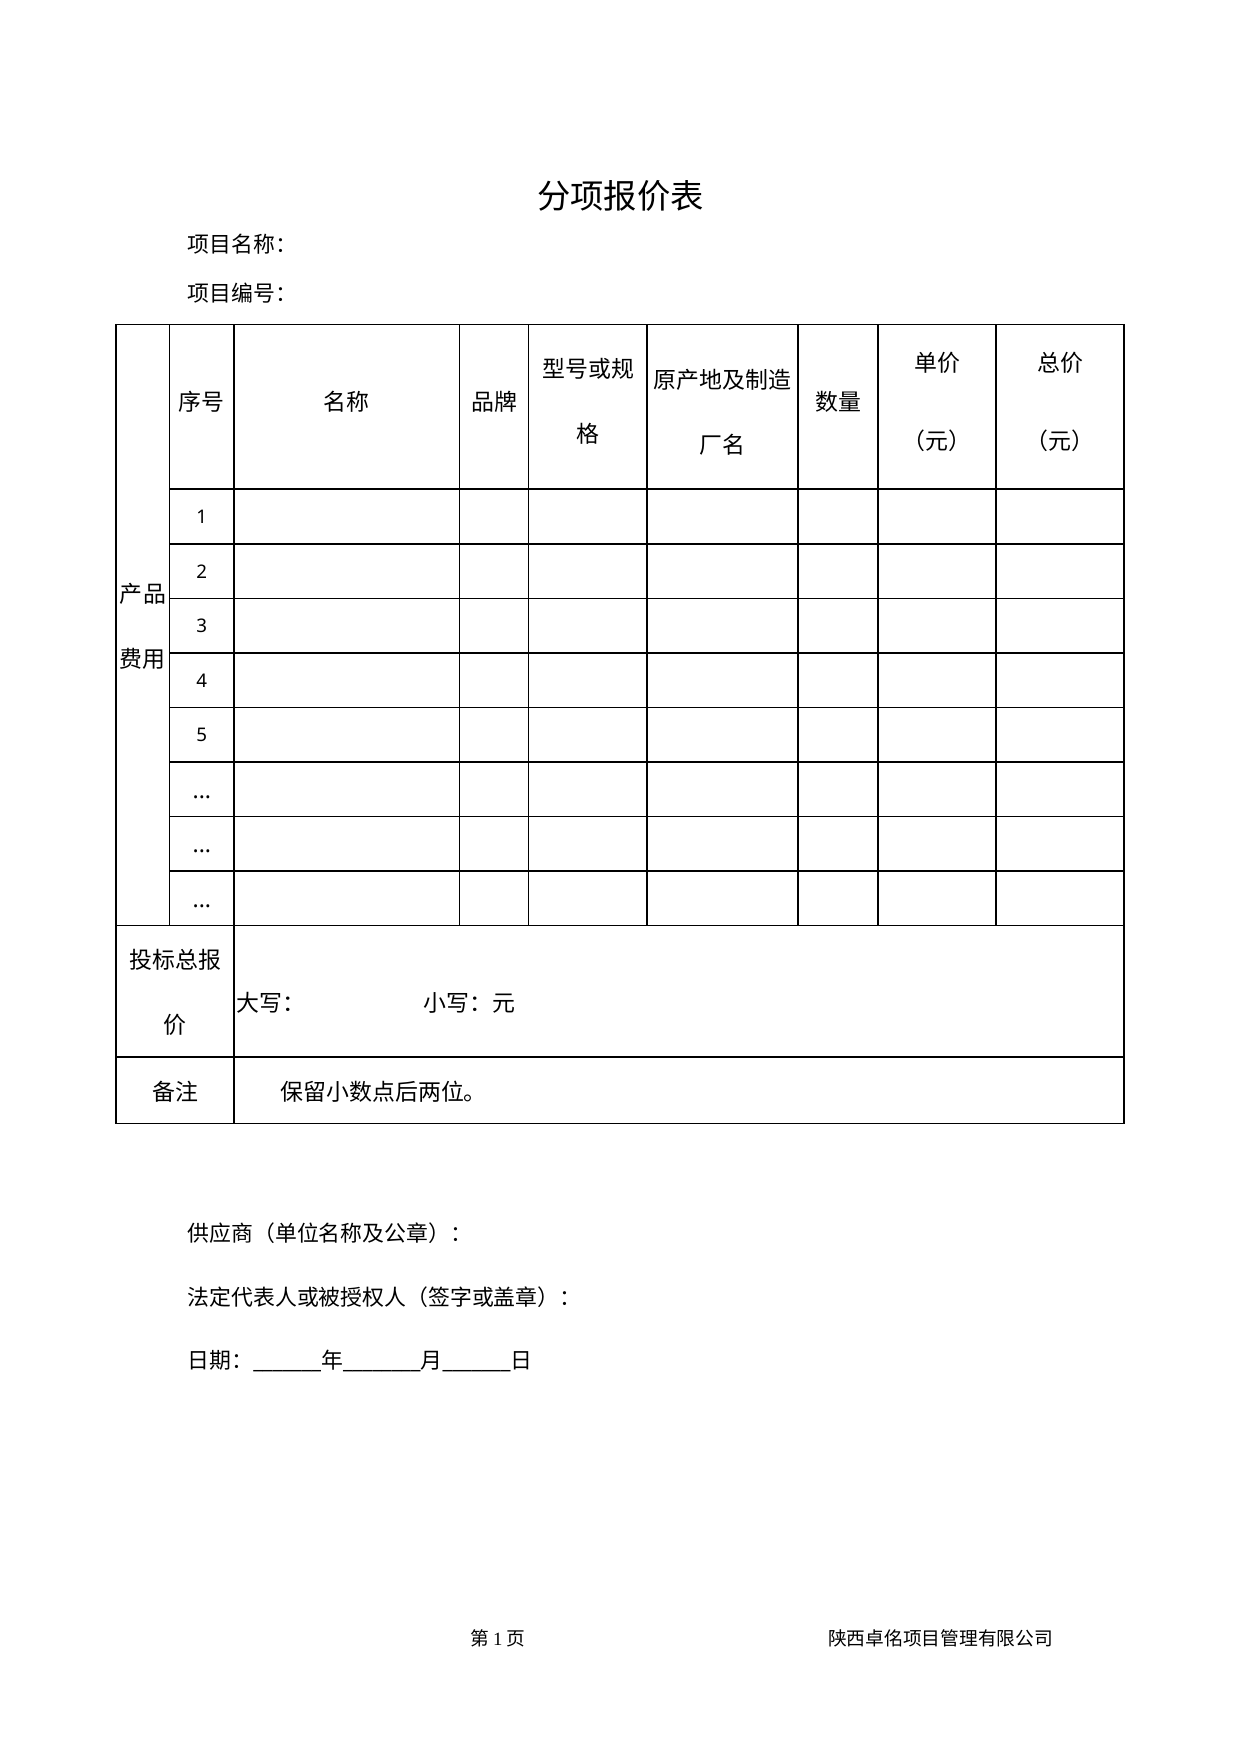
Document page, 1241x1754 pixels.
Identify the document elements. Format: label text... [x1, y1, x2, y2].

table_header 数量 [799, 325, 877, 488]
table_cell 5 [170, 708, 233, 761]
table_cell [529, 708, 646, 761]
table_cell [799, 490, 877, 543]
table_cell [235, 545, 459, 597]
table_header 品牌 [460, 325, 528, 488]
table_cell [879, 545, 995, 597]
table_cell [799, 708, 877, 761]
table_cell [529, 654, 646, 707]
table_cell ... [170, 763, 233, 816]
table_cell [460, 763, 528, 816]
table_cell [648, 708, 797, 761]
table_header 型号或规格 [529, 325, 646, 488]
table_cell [529, 817, 646, 870]
table_cell [460, 545, 528, 597]
table_cell [529, 545, 646, 597]
table_header 序号 [170, 325, 233, 488]
table_cell [648, 654, 797, 707]
table_cell [648, 872, 797, 925]
table_cell 2 [170, 545, 233, 597]
table_cell [997, 872, 1123, 925]
table_cell [235, 872, 459, 925]
table_cell ... [170, 817, 233, 870]
table_cell [648, 490, 797, 543]
table_cell [235, 654, 459, 707]
table_cell [879, 490, 995, 543]
table_cell [235, 490, 459, 543]
table_cell [799, 599, 877, 652]
table_cell [460, 872, 528, 925]
table_cell [879, 817, 995, 870]
table_cell [235, 708, 459, 761]
table_cell [235, 817, 459, 870]
table_cell [997, 599, 1123, 652]
table_cell [460, 708, 528, 761]
table_header 产品费用 [117, 325, 169, 925]
table_cell [460, 654, 528, 707]
table_cell 4 [170, 654, 233, 707]
table_cell [879, 763, 995, 816]
table_header 原产地及制造厂名 [648, 325, 797, 488]
table_cell [997, 763, 1123, 816]
table_header 总价 （元） [997, 325, 1123, 488]
text 供应商（单位名称及公章）： [187, 1216, 1053, 1248]
table_cell [879, 872, 995, 925]
table_cell [879, 654, 995, 707]
text 项目编号： [187, 275, 1053, 308]
table_cell [997, 545, 1123, 597]
table_cell [997, 490, 1123, 543]
table_cell [648, 599, 797, 652]
table_cell 1 [170, 490, 233, 543]
table_cell [529, 599, 646, 652]
table_cell [799, 654, 877, 707]
text 分项报价表 [187, 162, 1053, 227]
table_cell [460, 490, 528, 543]
table_cell [997, 654, 1123, 707]
table_cell [799, 763, 877, 816]
table_cell [648, 763, 797, 816]
table_cell [235, 763, 459, 816]
table_cell 保留小数点后两位。 [235, 1058, 1123, 1122]
table_cell 3 [170, 599, 233, 652]
table_cell [997, 817, 1123, 870]
table_cell [648, 545, 797, 597]
text 日期：_______年________月_______日 [187, 1343, 1053, 1374]
text 法定代表人或被授权人（签字或盖章）： [187, 1279, 1053, 1311]
table_header 名称 [235, 325, 459, 488]
table_cell [799, 872, 877, 925]
table_cell 投标总报价 [117, 926, 233, 1056]
table_cell [460, 599, 528, 652]
table_cell ... [170, 872, 233, 925]
table_cell [799, 545, 877, 597]
table_cell 备注 [117, 1058, 233, 1122]
text 项目名称： [187, 227, 1053, 259]
table_cell [529, 490, 646, 543]
table_cell [529, 763, 646, 816]
table_cell [879, 708, 995, 761]
table_cell [799, 817, 877, 870]
table_cell [879, 599, 995, 652]
table_cell [997, 708, 1123, 761]
table_cell [529, 872, 646, 925]
table_cell [235, 599, 459, 652]
table_cell [648, 817, 797, 870]
table_header 单价 （元） [879, 325, 995, 488]
table_cell 大写： 小写：元 [235, 926, 1123, 1056]
table_cell [460, 817, 528, 870]
